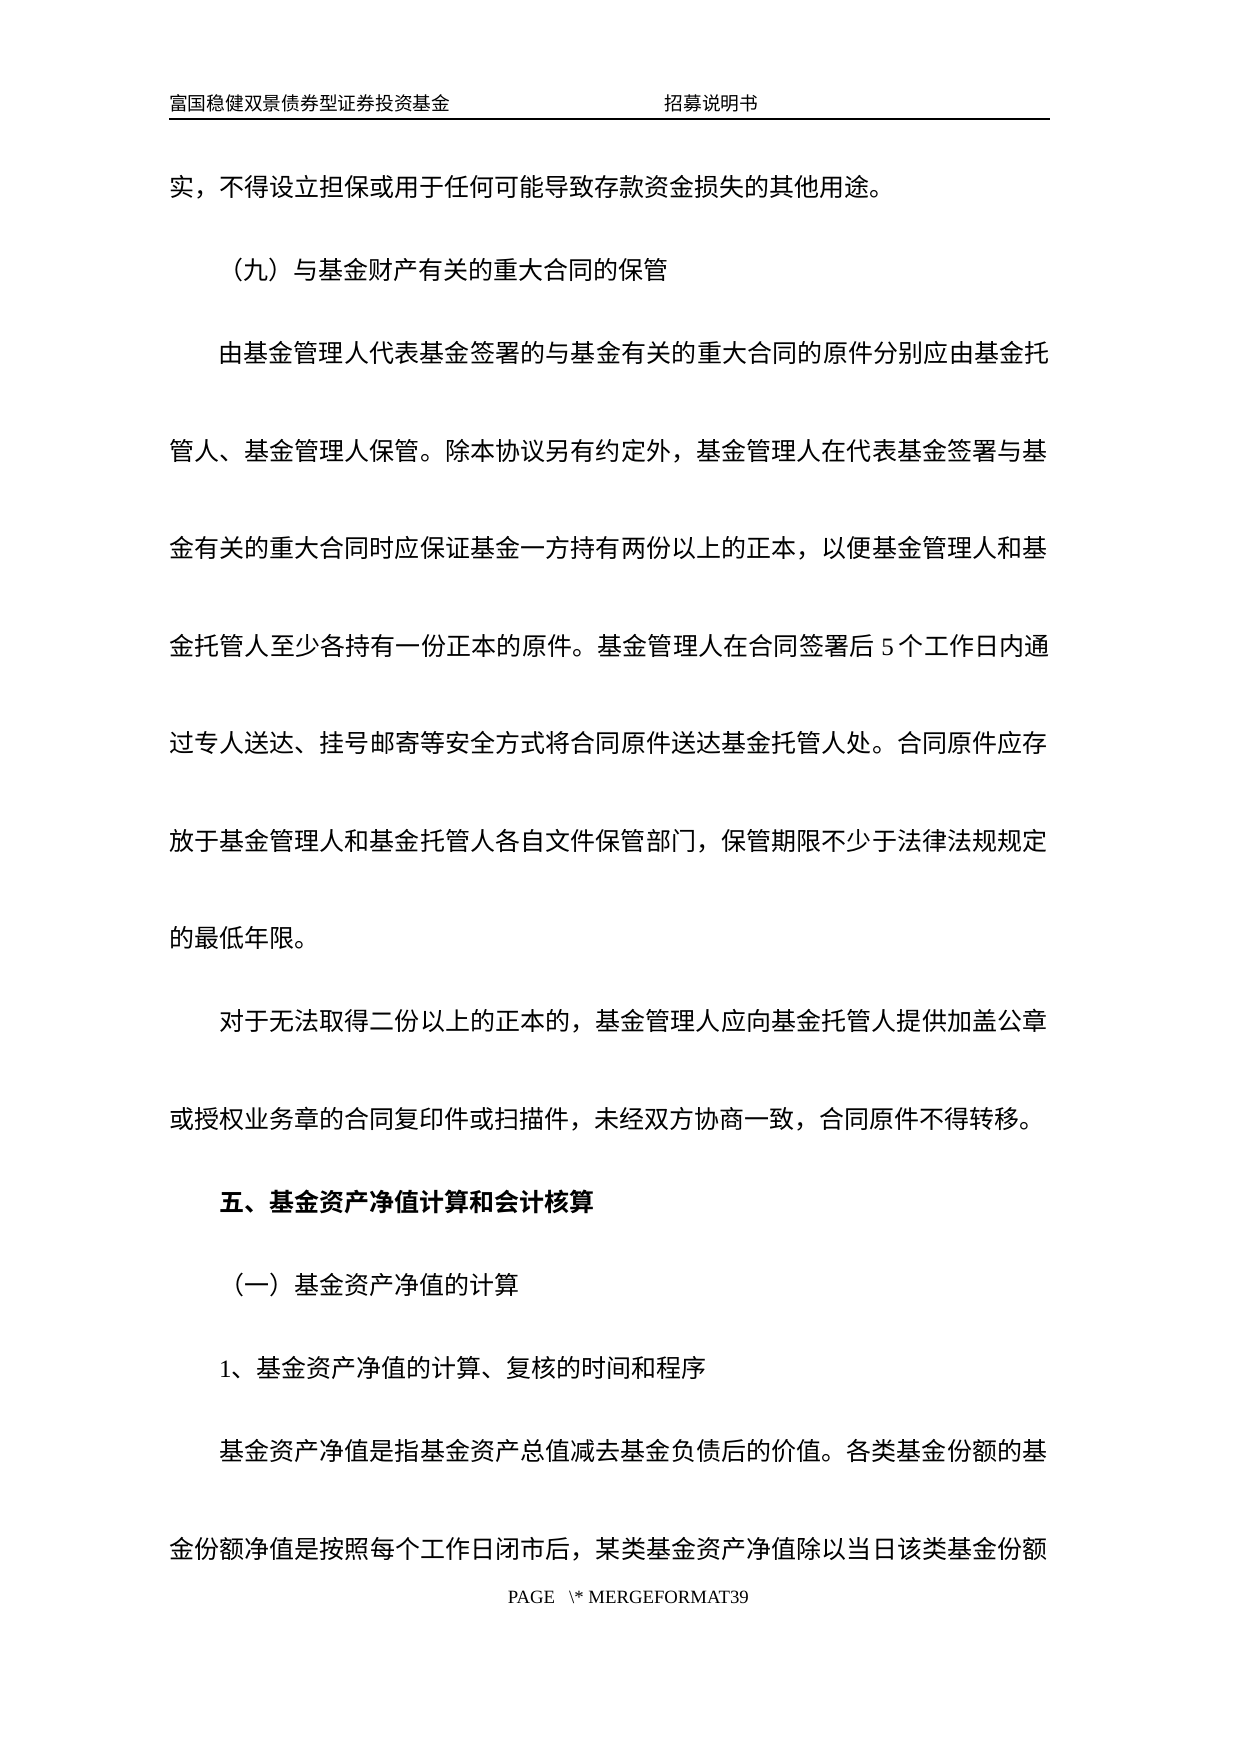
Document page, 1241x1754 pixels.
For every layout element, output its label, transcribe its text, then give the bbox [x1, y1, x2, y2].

text 由基金管理人代表基金签署的与基金有关的重大合同的原件分别应由基金托管人、基金管理人保管。除本协议另有约定外，基金管理人在代表基金签署与基金有关的重大合同时应保证基金一方持有两份以上的正本，以便基金管理人和基金托管人至少各持有一份正本的原件。基金管理人在合同签署后5个工作日内通过专人送达、挂号邮寄等安全方式将合同原件送达基金托管人处。合同原件应存放于基金管理人和基金托管人各自文件保管部门，保管期限不少于法律法规规定的最低年限。 [169, 319, 1050, 969]
text （一）基金资产净值的计算 [169, 1251, 1050, 1316]
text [169, 153, 1050, 218]
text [169, 1417, 1050, 1580]
text （九）与基金财产有关的重大合同的保管 [169, 236, 1050, 301]
text 对于无法取得二份以上的正本的，基金管理人应向基金托管人提供加盖公章或授权业务章的合同复印件或扫描件，未经双方协商一致，合同原件不得转移。 [169, 987, 1050, 1150]
text 1、基金资产净值的计算、复核的时间和程序 [169, 1334, 1050, 1399]
text 五、基金资产净值计算和会计核算 [169, 1168, 1050, 1233]
